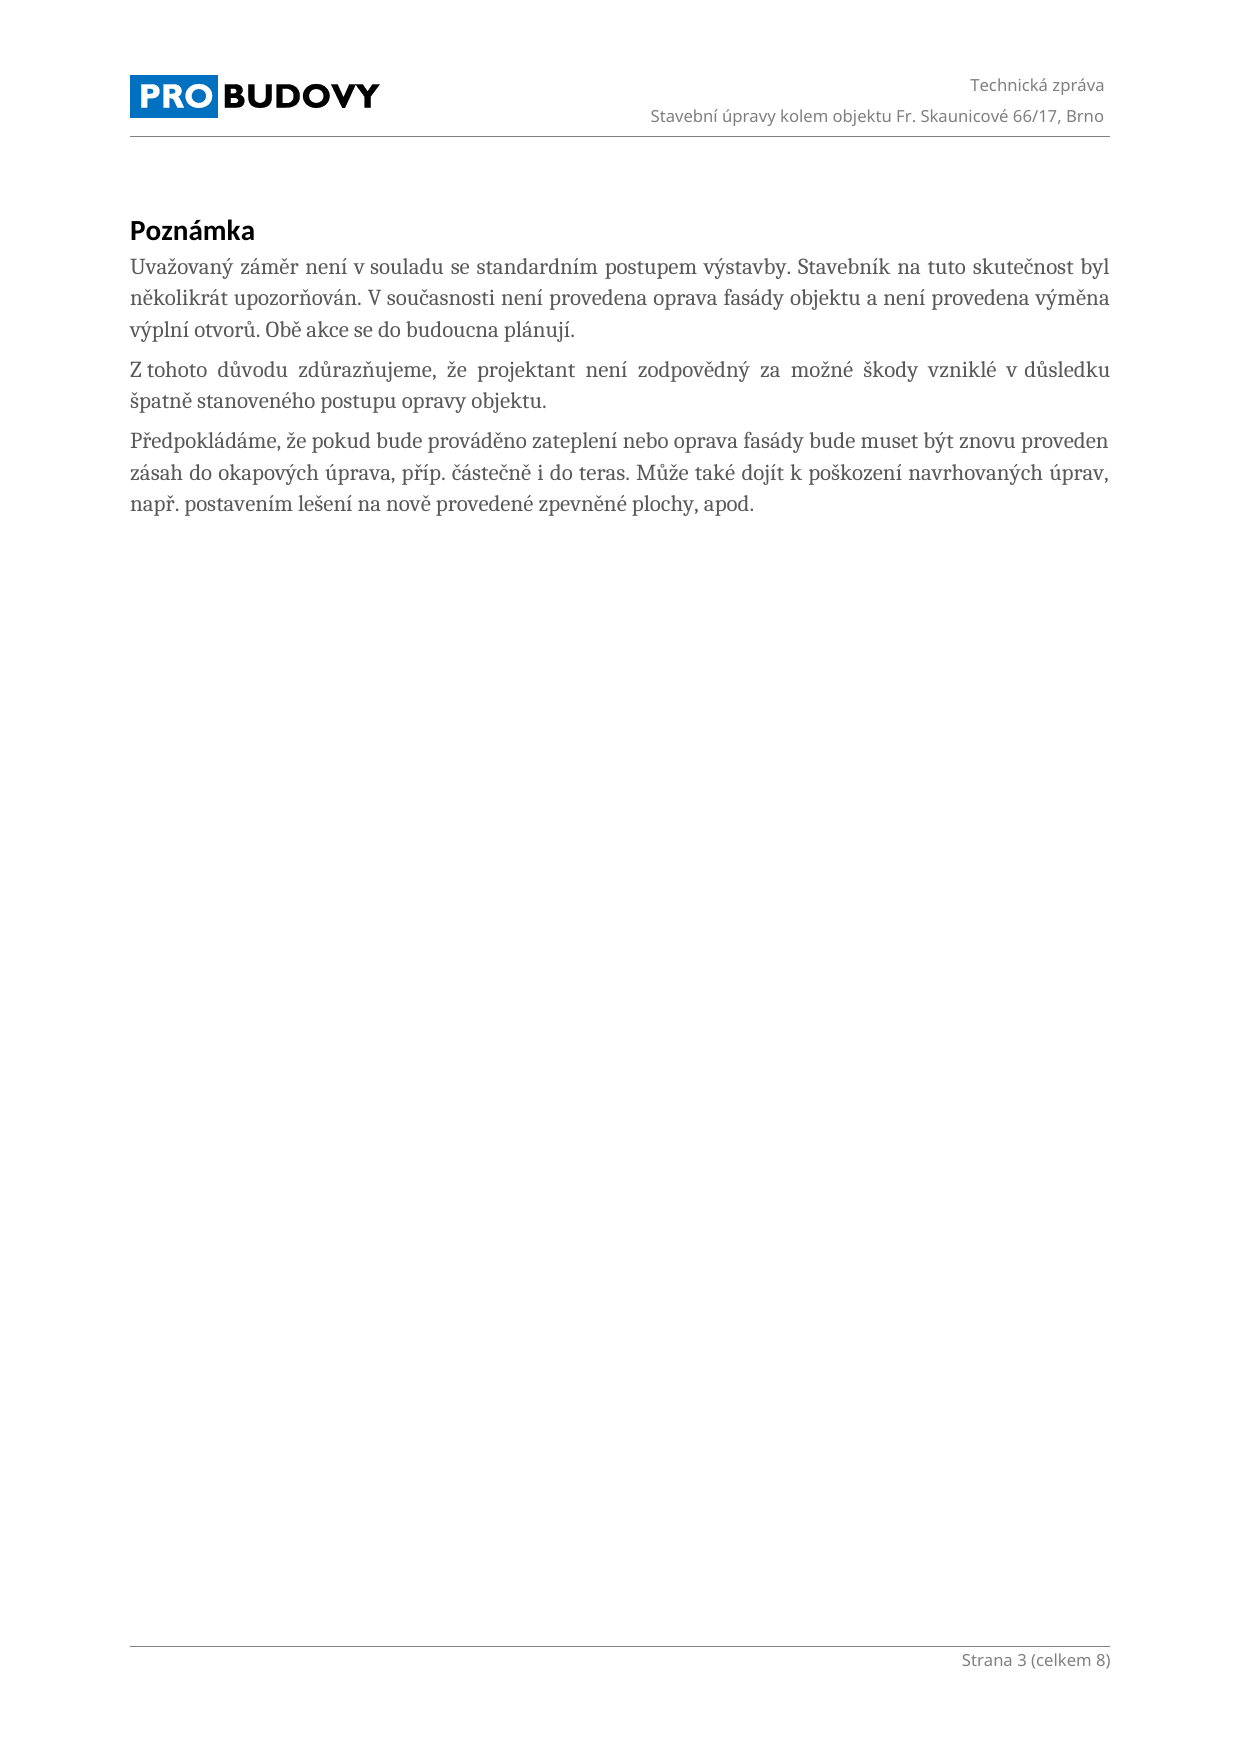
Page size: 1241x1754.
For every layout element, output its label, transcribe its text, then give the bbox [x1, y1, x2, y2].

text Uvažovaný záměr není v souladu se standardním postupem výstavby. Stavebník na tuto skutečnost byl několikrát upozorňován. V současnosti není provedena oprava fasády objektu a není provedena výměna výplní otvorů. Obě akce se do budoucna plánují. [130, 253, 1110, 343]
text Předpokládáme, že pokud bude prováděno zateplení nebo oprava fasády bude muset být znovu proveden zásah do okapových úprava, příp. částečně i do teras. Může také dojít k poškození navrhovaných úprav, např. postavením lešení na nově provedené zpevněné plochy, apod. [130, 428, 1110, 517]
text Z tohoto důvodu zdůrazňujeme, že projektant není zodpovědný za možné škody vzniklé v důsledku špatně stanoveného postupu opravy objektu. [130, 356, 1110, 414]
text Poznámka [130, 212, 1110, 247]
